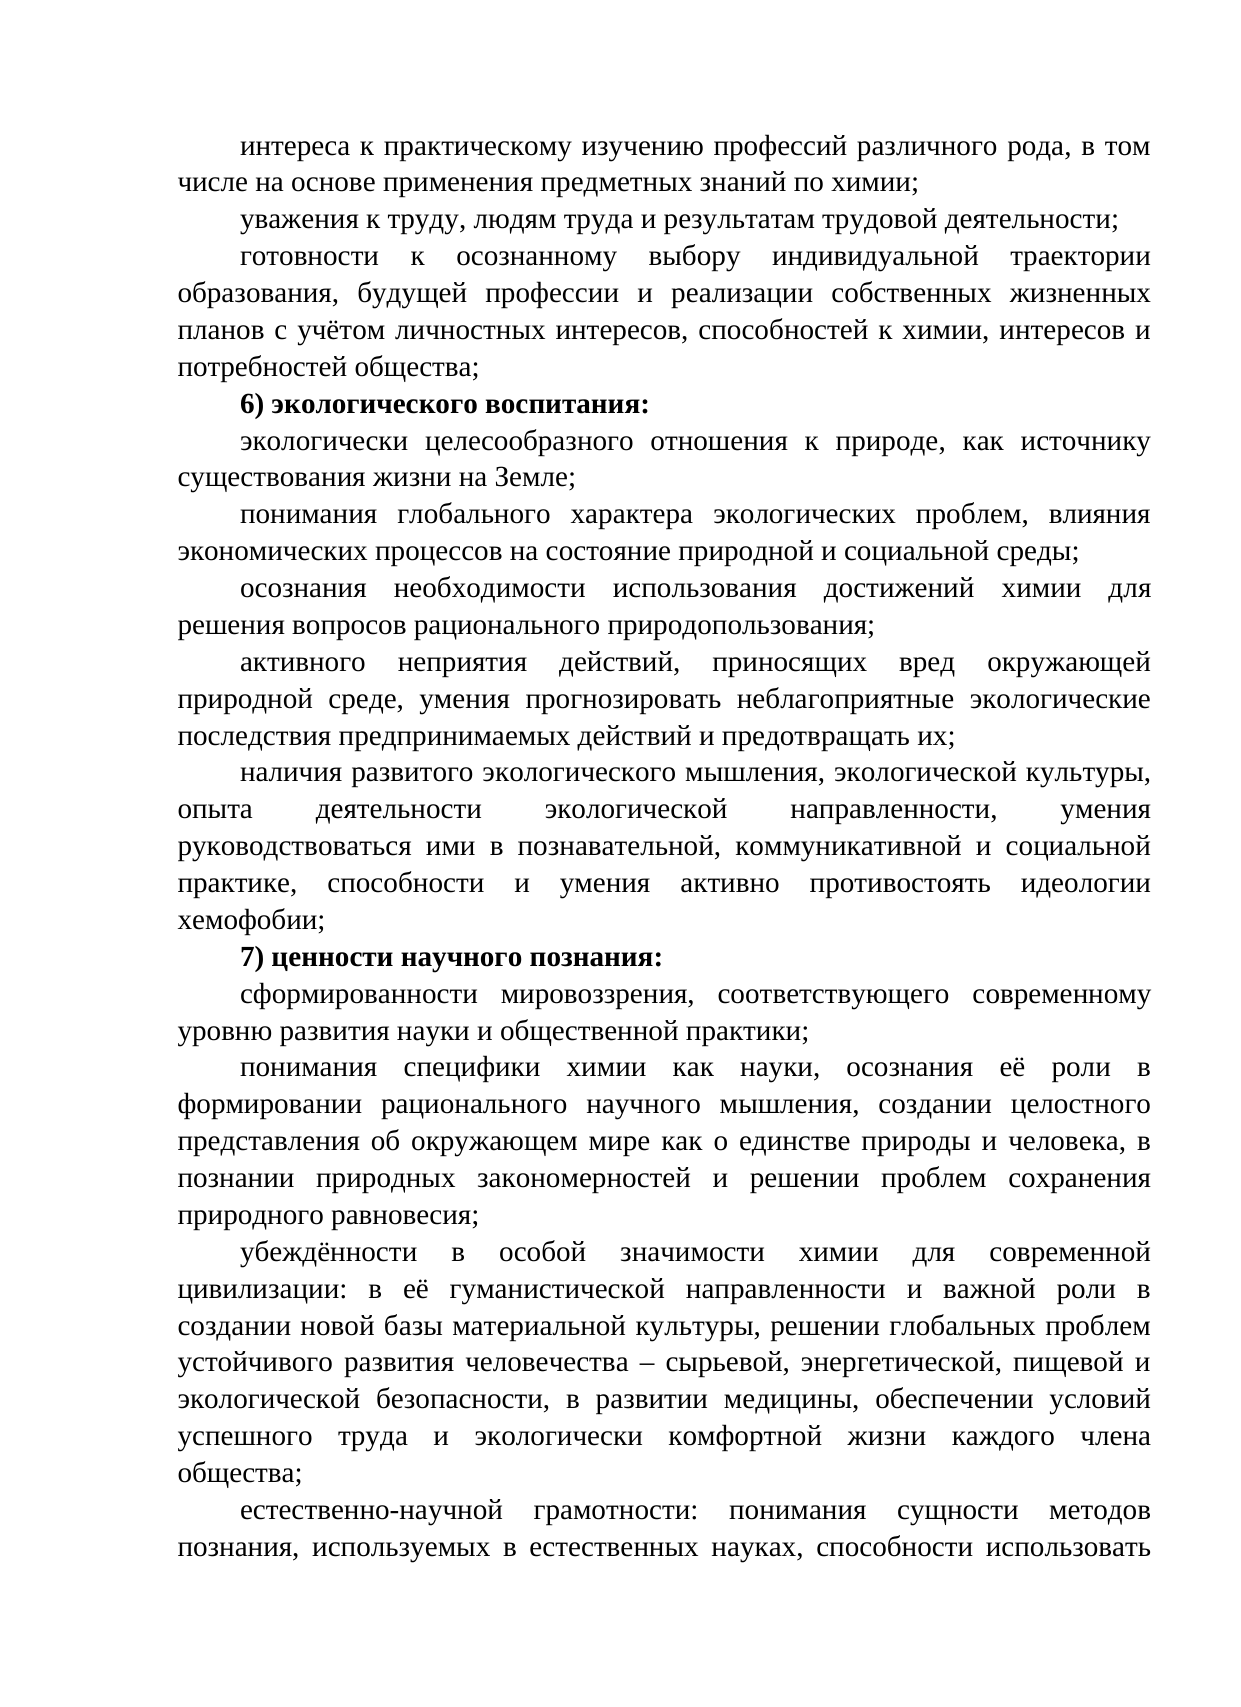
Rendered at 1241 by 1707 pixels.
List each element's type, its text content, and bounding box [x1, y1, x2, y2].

text 6) экологического воспитания: [177, 386, 1152, 419]
text убеждённости в особой значимости химии для современной цивилизации: в её гуманистической направленности и важной роли в создании новой базы материальной культуры, решении глобальных проблем устойчивого развития человечества – сырьевой, энергетической, пищевой и экологической безопасности, в развитии медицины, обеспечении условий успешного труда и экологически комфортной жизни каждого члена общества; [177, 1234, 1152, 1489]
text осознания необходимости использования достижений химии для решения вопросов рационального природопользования; [177, 570, 1152, 641]
text 7) ценности научного познания: [177, 939, 1152, 972]
text уважения к труду, людям труда и результатам трудовой деятельности; [177, 201, 1152, 235]
text интереса к практическому изучению профессий различного рода, в том числе на основе применения предметных знаний по химии; [177, 128, 1152, 198]
text понимания глобального характера экологических проблем, влияния экономических процессов на состояние природной и социальной среды; [177, 496, 1152, 567]
text наличия развитого экологического мышления, экологической культуры, опыта деятельности экологической направленности, умения руководствоваться ими в познавательной, коммуникативной и социальной практике, способности и умения активно противостоять идеологии хемофобии; [177, 754, 1152, 936]
text экологически целесообразного отношения к природе, как источнику существования жизни на Земле; [177, 423, 1152, 493]
text понимания специфики химии как науки, осознания её роли в формировании рационального научного мышления, создании целостного представления об окружающем мире как о единстве природы и человека, в познании природных закономерностей и решении проблем сохранения природного равновесия; [177, 1049, 1152, 1231]
text готовности к осознанному выбору индивидуальной траектории образования, будущей профессии и реализации собственных жизненных планов с учётом личностных интересов, способностей к химии, интересов и потребностей общества; [177, 238, 1152, 382]
text активного неприятия действий, приносящих вред окружающей природной среде, умения прогнозировать неблагоприятные экологические последствия предпринимаемых действий и предотвращать их; [177, 644, 1152, 751]
text сформированности мировоззрения, соответствующего современному уровню развития науки и общественной практики; [177, 976, 1152, 1046]
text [177, 1492, 1152, 1562]
